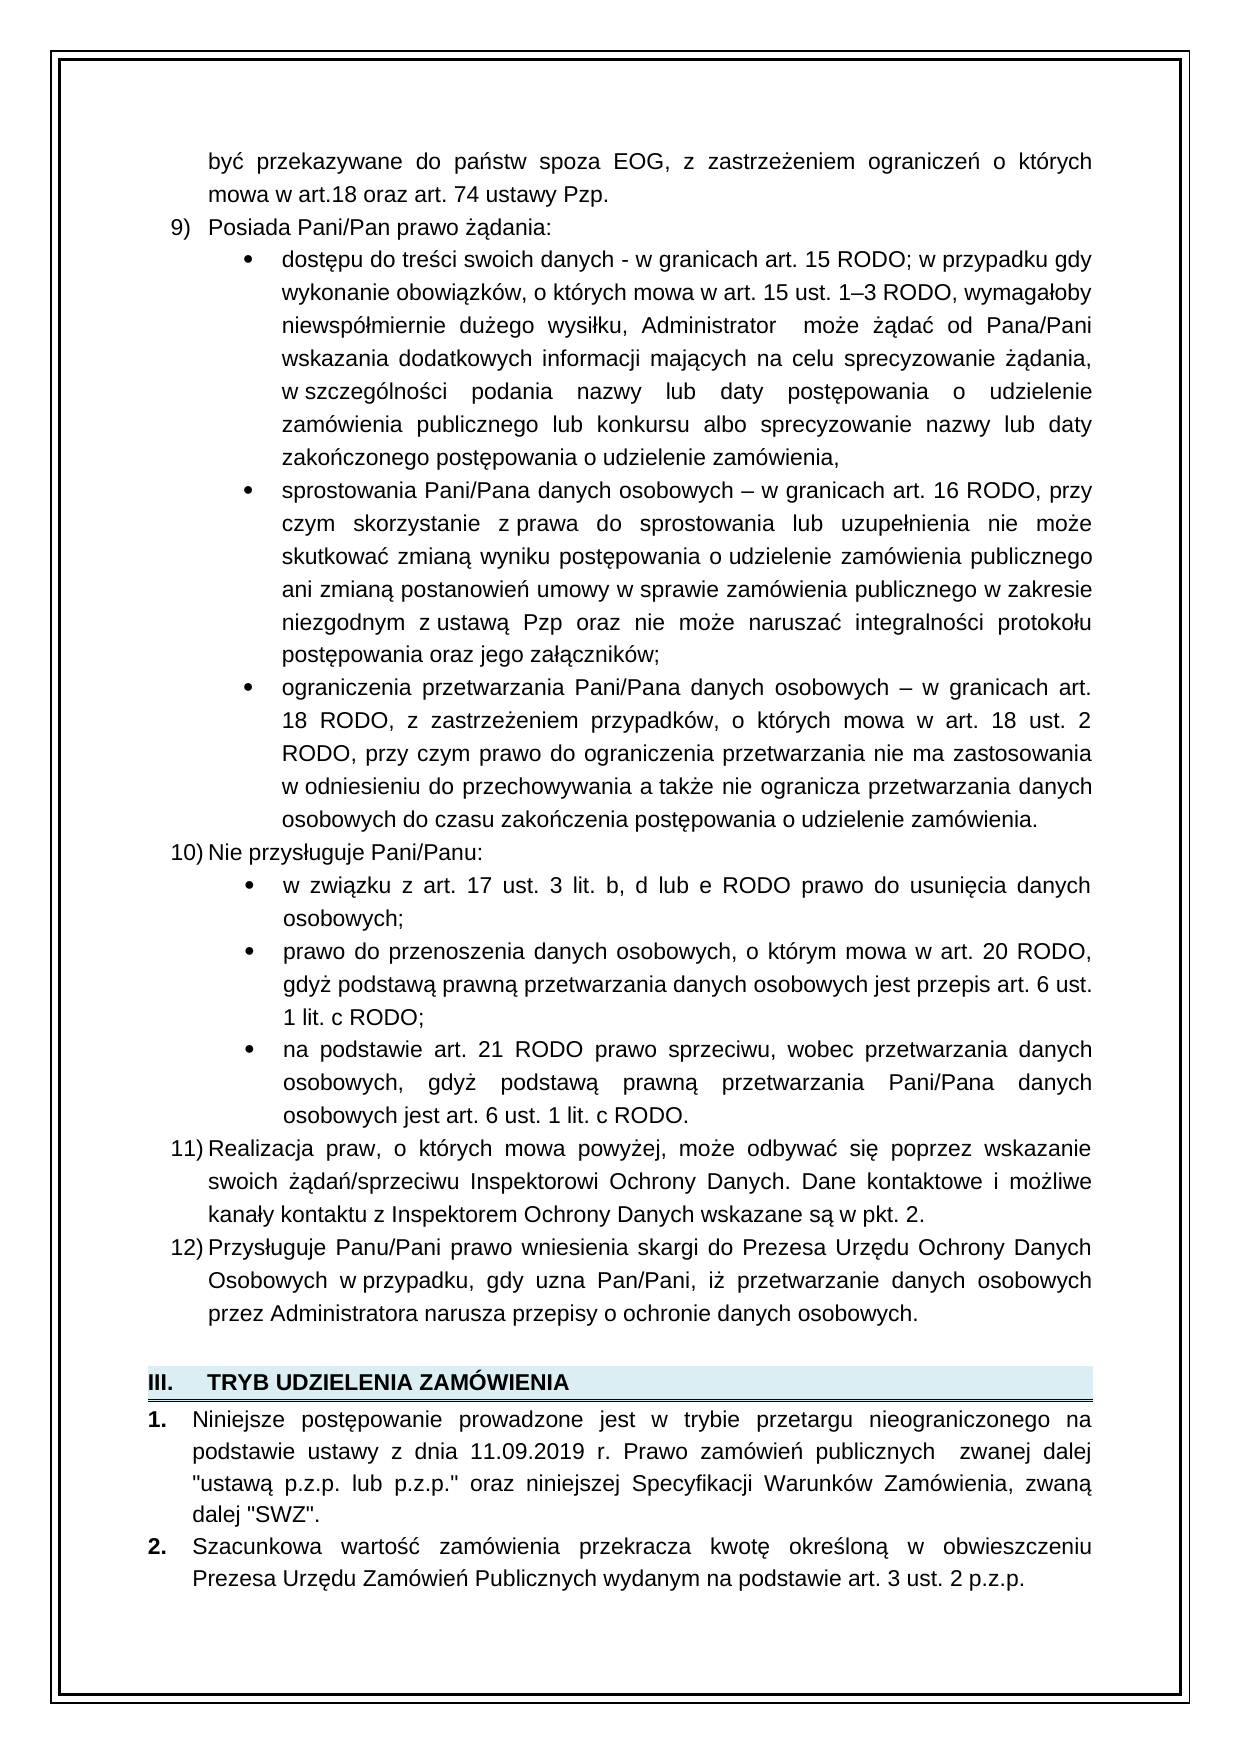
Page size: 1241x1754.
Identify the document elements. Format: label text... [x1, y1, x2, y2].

text 1. Niniejsze postępowanie prowadzone jest w trybie przetargu nieograniczonego na podstawie ustawy z dnia 11.09.2019 r. Prawo zamówień publicznych zwanej dalej "ustawą p.z.p. lub p.z.p." oraz niniejszej Specyfikacji Warunków Zamówienia, zwaną dalej "SWZ". [148, 1402, 1093, 1529]
text III. TRYB UDZIELENIA ZAMÓWIENIA [148, 1366, 1093, 1399]
text 2. Szacunkowa wartość zamówienia przekracza kwotę określoną w obwieszczeniu Prezesa Urzędu Zamówień Publicznych wydanym na podstawie art. 3 ust. 2 p.z.p. [148, 1529, 1093, 1592]
list Nie przysługuje Pani/Panu: [170, 839, 1093, 865]
list dostępu do treści swoich danych - w granicach art. 15 RODO; w przypadku gdy wykonanie obowiązków, o których mowa w art. 15 ust. 1–3 RODO, wymagałoby niewspółmiernie dużego wysiłku, Administrator może żądać od Pana/Pani wskazania dodatkowych informacji mających na celu sprecyzowanie żądania, w szczególności podania nazwy lub daty postępowania o udzielenie zamówienia publicznego lub konkursu albo sprecyzowanie nazwy lub daty zakończonego postępowania o udzielenie zamówienia, [244, 246, 1093, 470]
list w związku z art. 17 ust. 3 lit. b, d lub e RODO prawo do usunięcia danych osobowych; [245, 872, 1093, 931]
list na podstawie art. 21 RODO prawo sprzeciwu, wobec przetwarzania danych osobowych, gdyż podstawą prawną przetwarzania Pani/Pana danych osobowych jest art. 6 ust. 1 lit. c RODO. [245, 1036, 1093, 1128]
list Posiada Pani/Pan prawo żądania: [170, 213, 1093, 240]
list Realizacja praw, o których mowa powyżej, może odbywać się poprzez wskazanie swoich żądań/sprzeciwu Inspektorowi Ochrony Danych. Dane kontaktowe i możliwe kanały kontaktu z Inspektorem Ochrony Danych wskazane są w pkt. 2. [170, 1135, 1093, 1227]
list prawo do przenoszenia danych osobowych, o którym mowa w art. 20 RODO, gdyż podstawą prawną przetwarzania danych osobowych jest przepis art. 6 ust. 1 lit. c RODO; [245, 938, 1093, 1030]
list sprostowania Pani/Pana danych osobowych – w granicach art. 16 RODO, przy czym skorzystanie z prawa do sprostowania lub uzupełnienia nie może skutkować zmianą wyniku postępowania o udzielenie zamówienia publicznego ani zmianą postanowień umowy w sprawie zamówienia publicznego w zakresie niezgodnym z ustawą Pzp oraz nie może naruszać integralności protokołu postępowania oraz jego załączników; [244, 477, 1093, 668]
list Przysługuje Panu/Pani prawo wniesienia skargi do Prezesa Urzędu Ochrony Danych Osobowych w przypadku, gdy uzna Pan/Pani, iż przetwarzanie danych osobowych przez Administratora narusza przepisy o ochronie danych osobowych. [170, 1234, 1093, 1326]
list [170, 148, 1093, 207]
list ograniczenia przetwarzania Pani/Pana danych osobowych – w granicach art. 18 RODO, z zastrzeżeniem przypadków, o których mowa w art. 18 ust. 2 RODO, przy czym prawo do ograniczenia przetwarzania nie ma zastosowania w odniesieniu do przechowywania a także nie ogranicza przetwarzania danych osobowych do czasu zakończenia postępowania o udzielenie zamówienia. [244, 674, 1093, 832]
